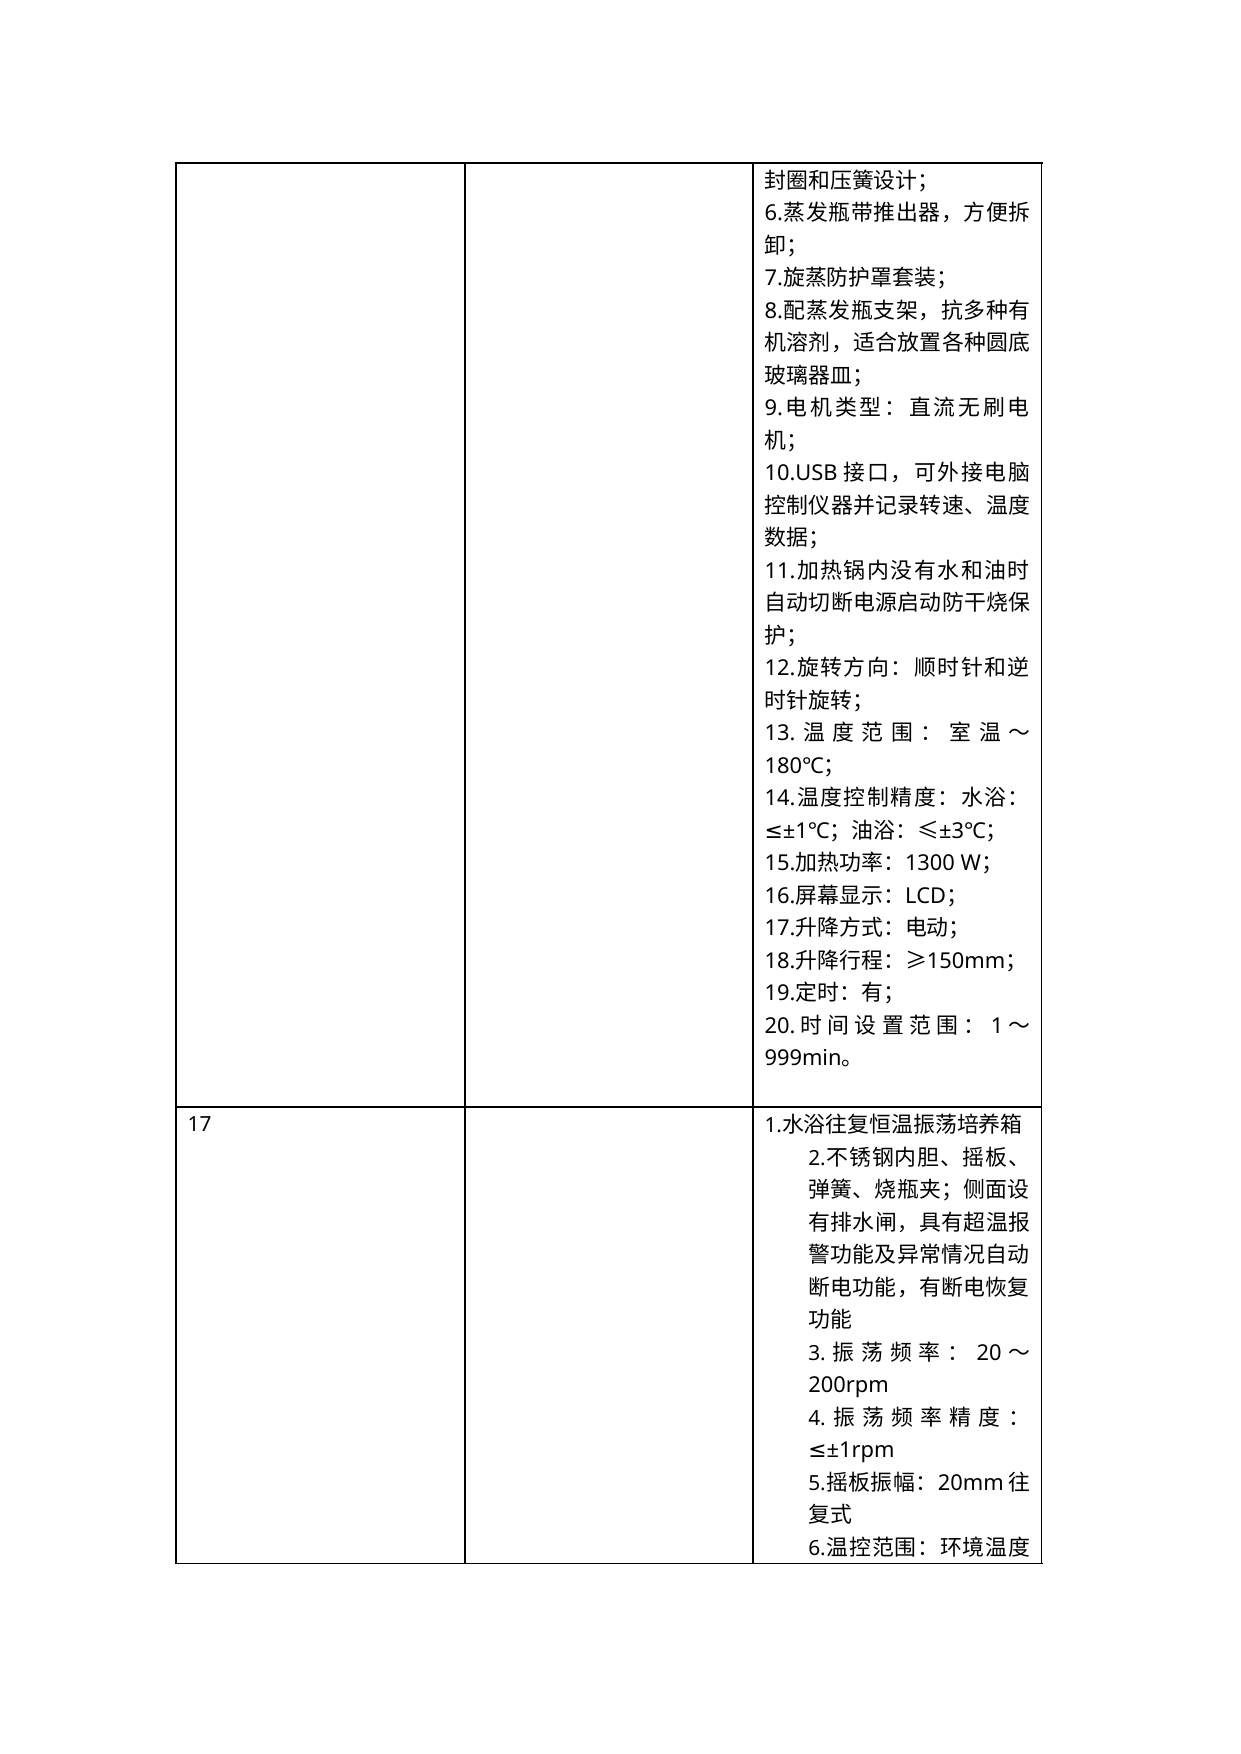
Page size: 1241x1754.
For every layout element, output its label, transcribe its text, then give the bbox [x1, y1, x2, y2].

table_cell 17 [177, 1108, 464, 1563]
table_cell [466, 164, 752, 1106]
table_cell 16 [177, 164, 464, 1106]
table_cell [466, 1108, 752, 1563]
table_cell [754, 1108, 1041, 1563]
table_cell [754, 164, 1041, 1106]
